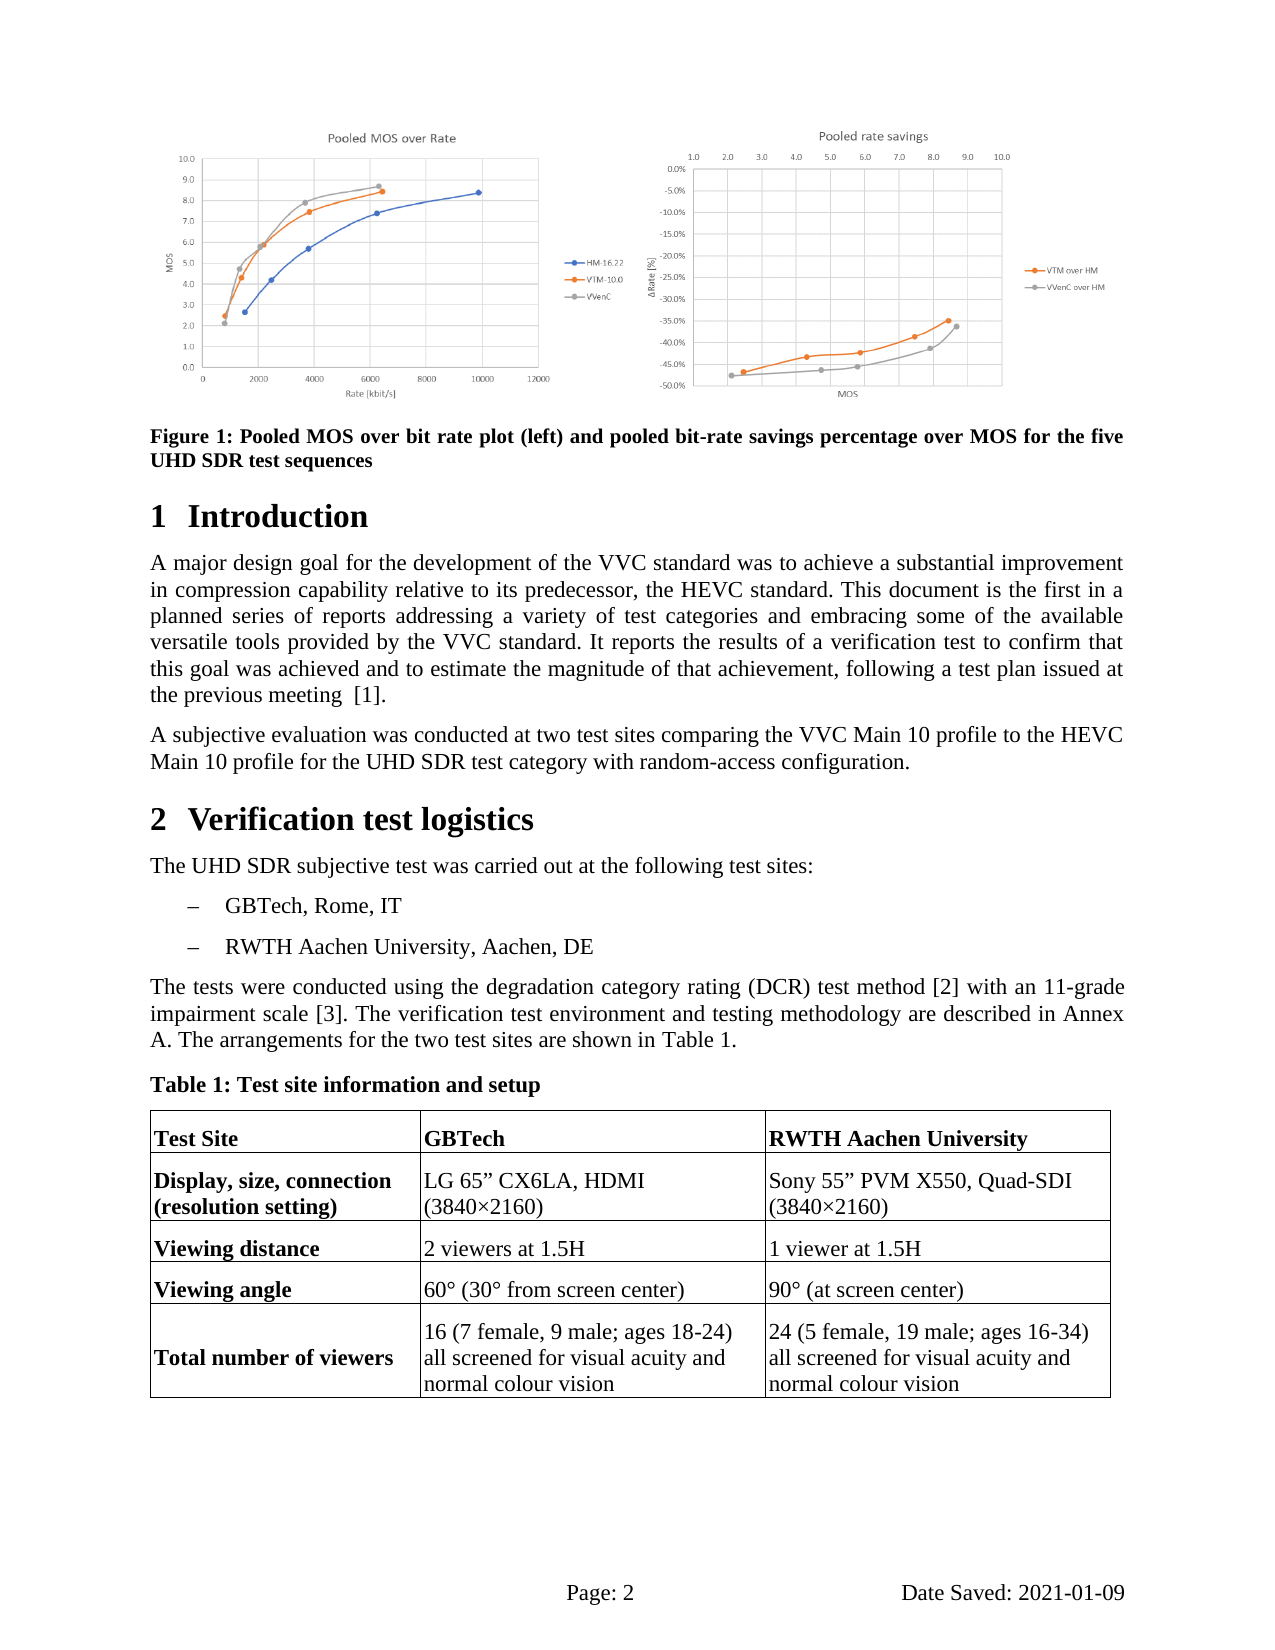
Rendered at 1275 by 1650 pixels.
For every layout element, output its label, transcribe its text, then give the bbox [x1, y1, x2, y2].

table_cell 1 viewer at 1.5H [766, 1221, 1110, 1261]
text A subjective evaluation was conducted at two test sites comparing the VVC Main 10 profile to the HEVC Main 10 profile for the UHD SDR test category with random-access configuration. [150, 722, 1125, 774]
table_cell Display, size, connection (resolution setting) [151, 1153, 420, 1219]
table_cell 60° (30° from screen center) [421, 1262, 765, 1303]
subtitle Verification test logistics [150, 799, 1125, 838]
text The UHD SDR subjective test was carried out at the following test sites: [150, 852, 1125, 878]
text A major design goal for the development of the VVC standard was to achieve a substantial improvement in compression capability relative to its predecessor, the HEVC standard. This document is the first in a planned series of reports addressing a variety of test categories and embracing some of the available versatile tools provided by the VVC standard. It reports the results of a verification test to confirm that this goal was achieved and to estimate the magnitude of that achievement, following a test plan issued at the previous meeting [1]. [150, 549, 1125, 707]
table_cell LG 65” CX6LA, HDMI (3840×2160) [421, 1153, 765, 1219]
table_header Test Site [151, 1111, 420, 1152]
list RWTH Aachen University, Aachen, DE [187, 933, 1125, 959]
text Figure 1: Pooled MOS over bit rate plot (left) and pooled bit-rate savings percentage over MOS for the five UHD SDR test sequences [150, 424, 1125, 472]
table_cell Sony 55” PVM X550, Quad-SDI (3840×2160) [766, 1153, 1110, 1219]
text The tests were conducted using the degradation category rating (DCR) test method [2] with an 11-grade impairment scale [3]. The verification test environment and testing methodology are described in Annex A. The arrangements for the two test sites are shown in Table 1. [150, 973, 1125, 1052]
table_cell Viewing distance [151, 1221, 420, 1261]
subtitle Introduction [150, 497, 1125, 535]
table_header GBTech [421, 1111, 765, 1152]
table_cell 24 (5 female, 19 male; ages 16-34) all screened for visual acuity and normal colour vision [766, 1304, 1110, 1397]
table_cell Viewing angle [151, 1262, 420, 1303]
table_header RWTH Aachen University [766, 1111, 1110, 1152]
table_cell 2 viewers at 1.5H [421, 1221, 765, 1261]
picture [150, 120, 1115, 412]
table_cell 90° (at screen center) [766, 1262, 1110, 1303]
table_cell Total number of viewers [151, 1304, 420, 1397]
list GBTech, Rome, IT [187, 892, 1125, 919]
text Table 1: Test site information and setup [150, 1071, 1125, 1097]
table_cell 16 (7 female, 9 male; ages 18-24) all screened for visual acuity and normal colour vision [421, 1304, 765, 1397]
